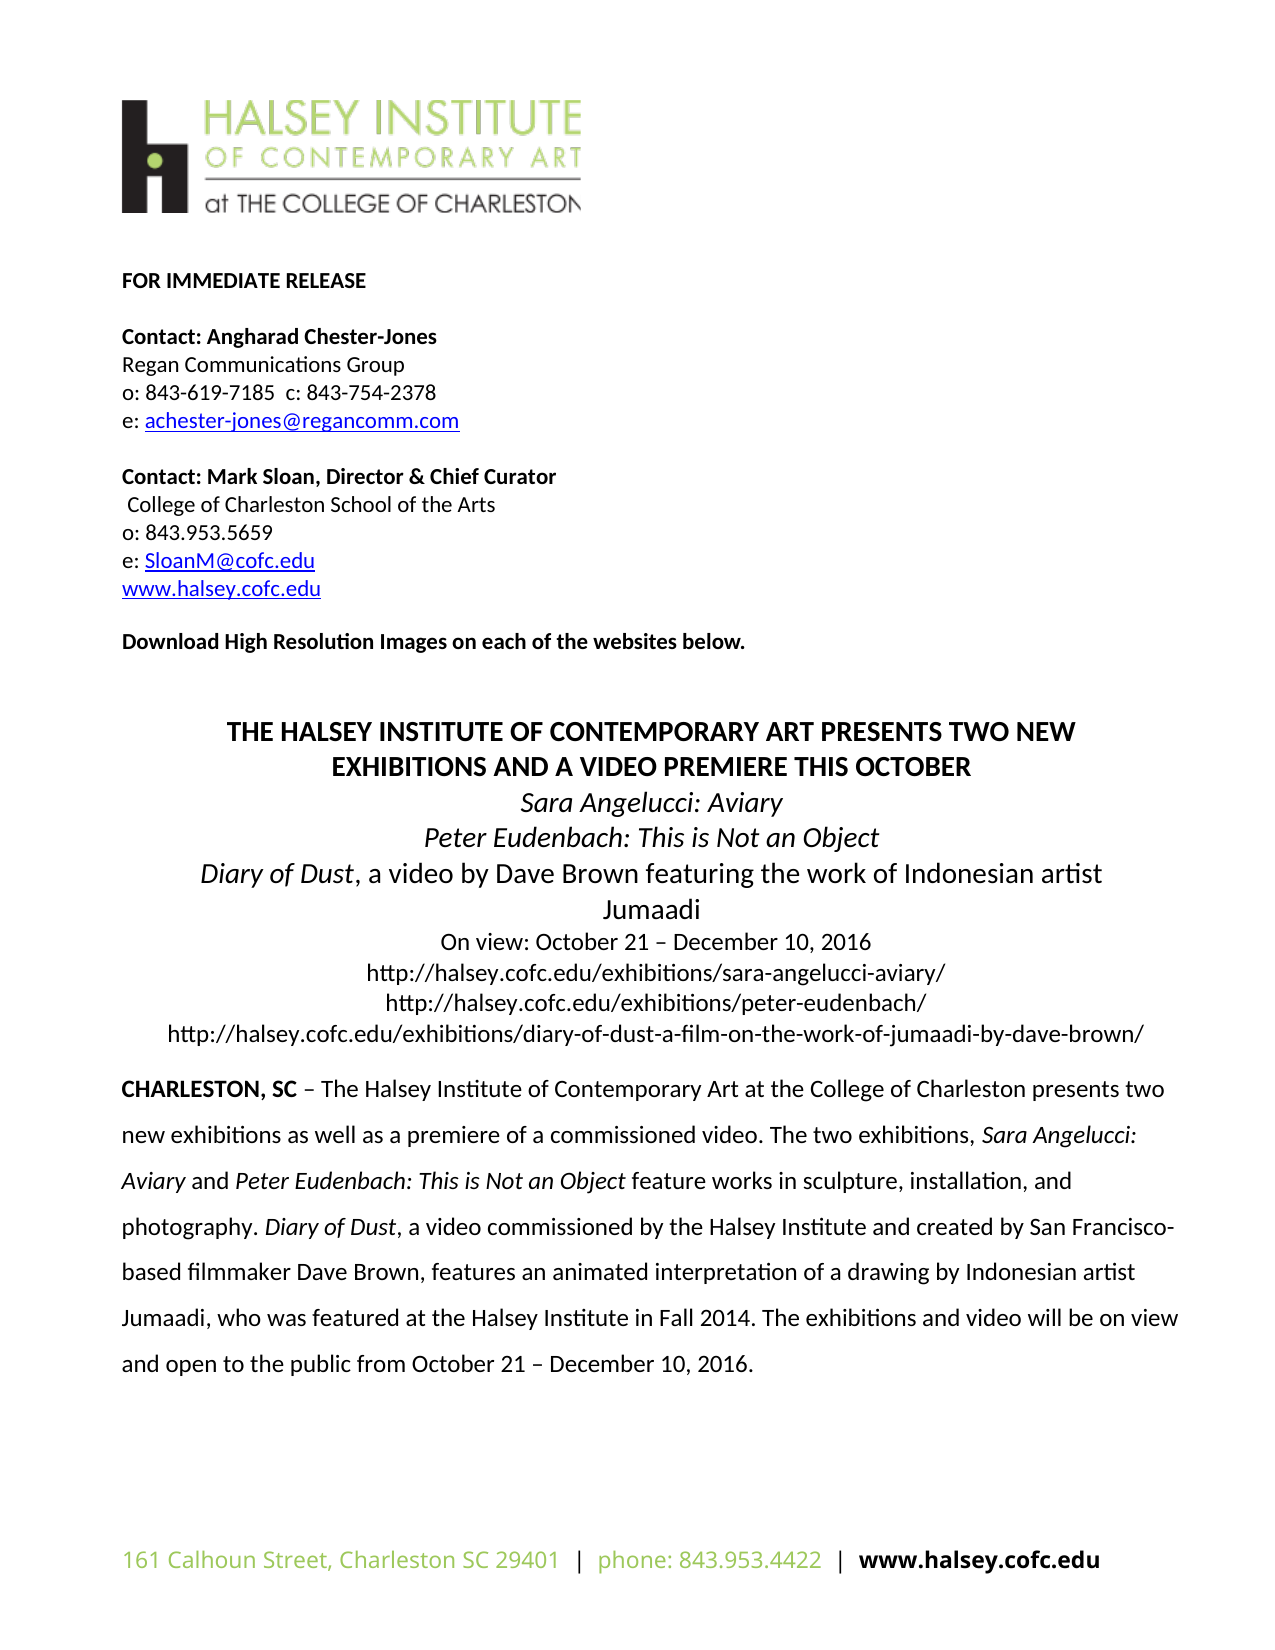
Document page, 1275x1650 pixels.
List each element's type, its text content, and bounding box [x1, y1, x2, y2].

text CHARLESTON, SC – The Halsey Institute of Contemporary Art at the College of Charleston presents two new exhibitions as well as a premiere of a commissioned video. The two exhibitions, Sara Angelucci: Aviary and Peter Eudenbach: This is Not an Object feature works in sculpture, installation, and photography. Diary of Dust, a video commissioned by the Halsey Institute and created by San Francisco-based filmmaker Dave Brown, features an animated interpretation of a drawing by Indonesian artist Jumaadi, who was featured at the Halsey Institute in Fall 2014. The exhibitions and video will be on view and open to the public from October 21 – December 10, 2016. [121, 1073, 1191, 1378]
text Contact: Mark Sloan, Director & Chief Curator College of Charleston School of the Arts o: 843.953.5659 e: SloanM@cofc.edu www.halsey.cofc.edu [122, 459, 1191, 602]
text Diary of Dust, a video by Dave Brown featuring the work of Indonesian artist Jumaadi [187, 855, 1116, 926]
text On view: October 21 – December 10, 2016 [121, 926, 1191, 957]
subtitle Download High Resolution Images on each of the websites below. [122, 627, 1191, 712]
text Peter Eudenbach: This is Not an Object [187, 819, 1116, 855]
text FOR IMMEDIATE RELEASE Contact: Angharad Chester-Jones Regan Communications Group o: 843-619-7185 c: 843-754-2378 e: achester-jones@regancomm.com [122, 266, 1191, 434]
text http://halsey.cofc.edu/exhibitions/diary-of-dust-a-film-on-the-work-of-jumaadi-by-dave-brown/ [121, 1018, 1191, 1048]
text THE HALSEY INSTITUTE OF CONTEMPORARY ART PRESENTS TWO NEW EXHIBITIONS AND A VIDEO PREMIERE THIS OCTOBER Sara Angelucci: Aviary [187, 713, 1116, 819]
text http://halsey.cofc.edu/exhibitions/peter-eudenbach/ [121, 987, 1191, 1018]
text http://halsey.cofc.edu/exhibitions/sara-angelucci-aviary/ [121, 957, 1191, 987]
